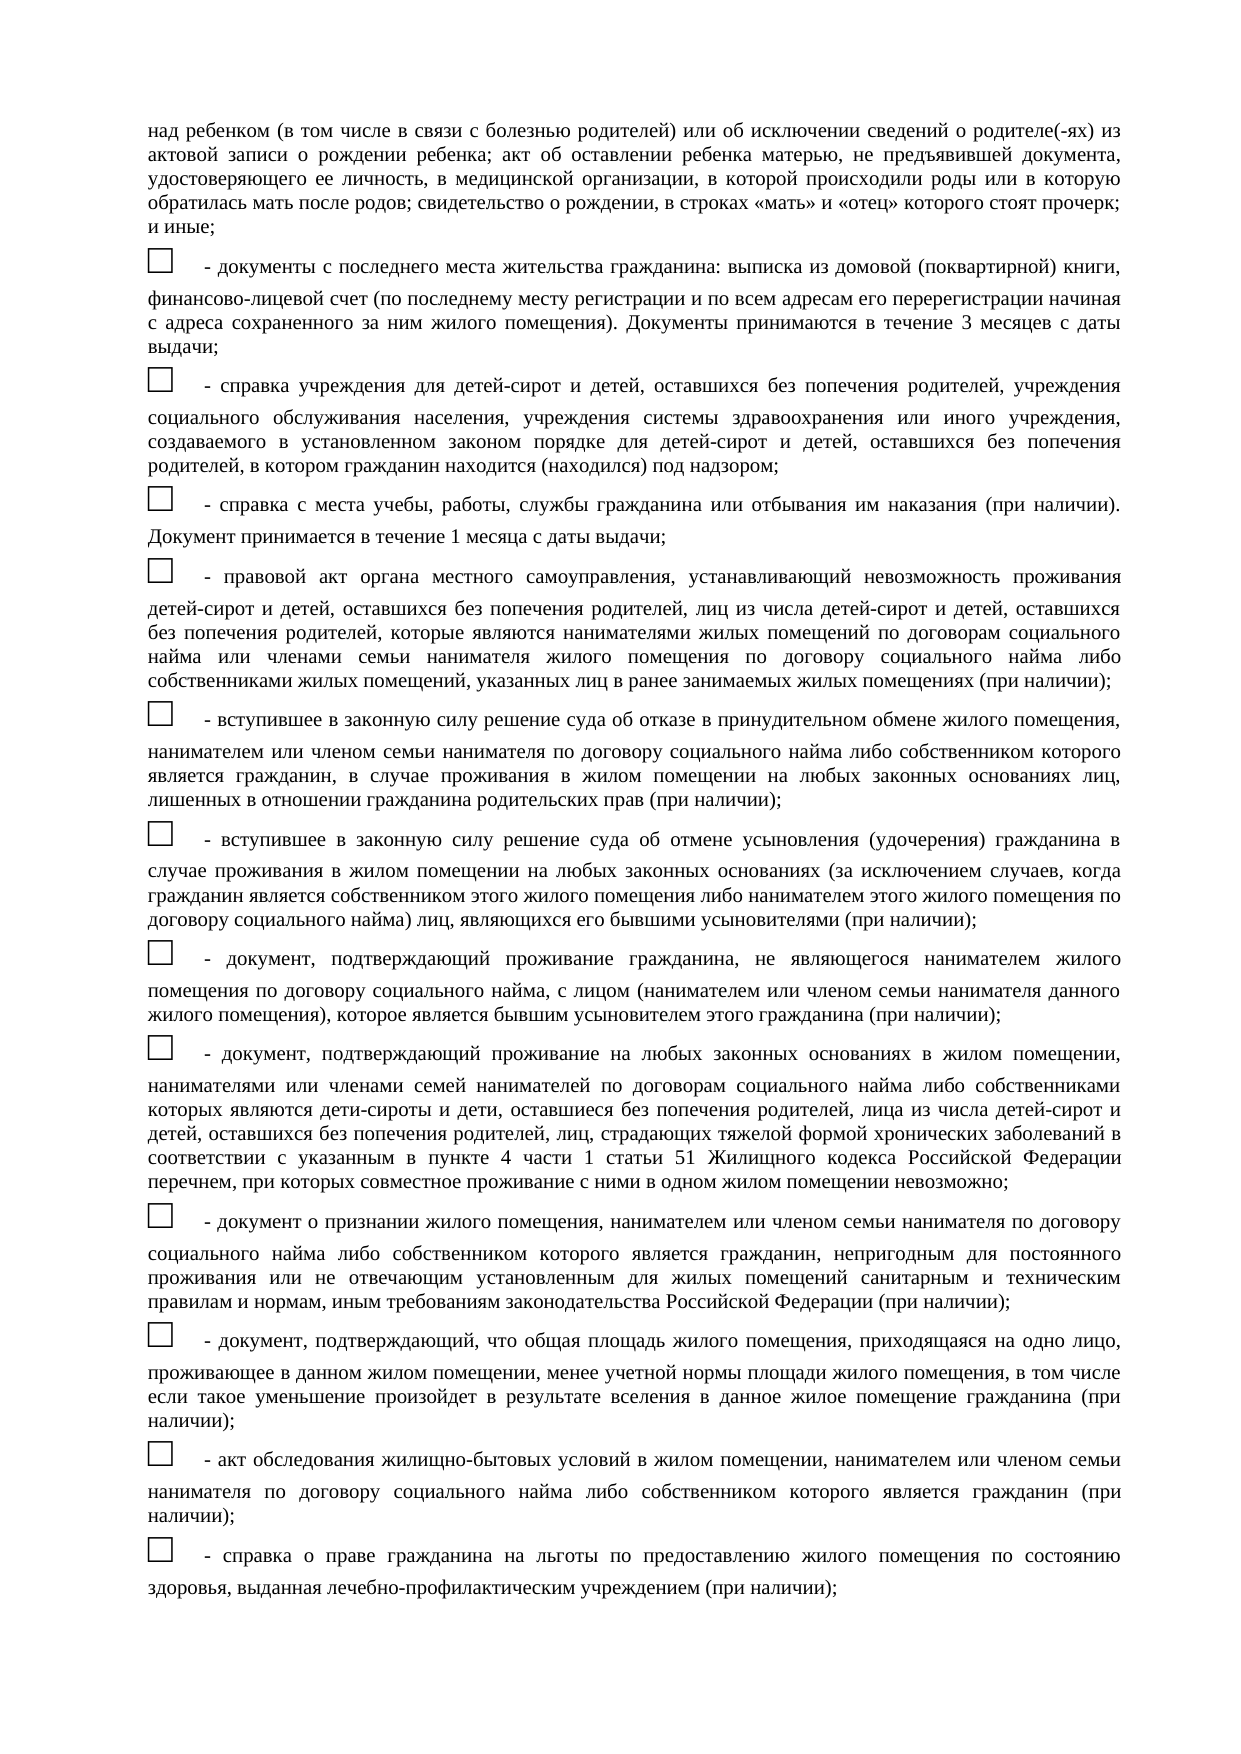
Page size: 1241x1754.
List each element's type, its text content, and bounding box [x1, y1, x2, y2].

list - справка о праве гражданина на льготы по предоставлению жилого помещения по состоянию здоровья, выданная лечебно-профилактическим учреждением (при наличии); [148, 1527, 1122, 1599]
list - справка учреждения для детей-сирот и детей, оставшихся без попечения родителей, учреждения социального обслуживания населения, учреждения системы здравоохранения или иного учреждения, создаваемого в установленном законом порядке для детей-сирот и детей, оставшихся без попечения родителей, в котором гражданин находится (находился) под надзором; [148, 358, 1122, 477]
list - документы с последнего места жительства гражданина: выписка из домовой (поквартирной) книги, финансово-лицевой счет (по последнему месту регистрации и по всем адресам его перерегистрации начиная с адреса сохраненного за ним жилого помещения). Документы принимаются в течение 3 месяцев с даты выдачи; [148, 238, 1122, 358]
list - вступившее в законную силу решение суда об отмене усыновления (удочерения) гражданина в случае проживания в жилом помещении на любых законных основаниях (за исключением случаев, когда гражданин является собственником этого жилого помещения либо нанимателем этого жилого помещения по договору социального найма) лиц, являющихся его бывшими усыновителями (при наличии); [148, 811, 1122, 931]
list - справка с места учебы, работы, службы гражданина или отбывания им наказания (при наличии). Документ принимается в течение 1 месяца с даты выдачи; [148, 477, 1122, 548]
list - вступившее в законную силу решение суда об отказе в принудительном обмене жилого помещения, нанимателем или членом семьи нанимателя по договору социального найма либо собственником которого является гражданин, в случае проживания в жилом помещении на любых законных основаниях лиц, лишенных в отношении гражданина родительских прав (при наличии); [148, 692, 1122, 811]
list - документ, подтверждающий проживание гражданина, не являющегося нанимателем жилого помещения по договору социального найма, с лицом (нанимателем или членом семьи нанимателя данного жилого помещения), которое является бывшим усыновителем этого гражданина (при наличии); [148, 931, 1122, 1026]
list - документ о признании жилого помещения, нанимателем или членом семьи нанимателя по договору социального найма либо собственником которого является гражданин, непригодным для постоянного проживания или не отвечающим установленным для жилых помещений санитарным и техническим правилам и нормам, иным требованиям законодательства Российской Федерации (при наличии); [148, 1193, 1122, 1313]
list - акт обследования жилищно-бытовых условий в жилом помещении, нанимателем или членом семьи нанимателя по договору социального найма либо собственником которого является гражданин (при наличии); [148, 1432, 1122, 1527]
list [148, 118, 1122, 238]
list - правовой акт органа местного самоуправления, устанавливающий невозможность проживания детей-сирот и детей, оставшихся без попечения родителей, лиц из числа детей-сирот и детей, оставшихся без попечения родителей, которые являются нанимателями жилых помещений по договорам социального найма или членами семьи нанимателя жилого помещения по договору социального найма либо собственниками жилых помещений, указанных лиц в ранее занимаемых жилых помещениях (при наличии); [148, 548, 1122, 692]
list - документ, подтверждающий, что общая площадь жилого помещения, приходящаяся на одно лицо, проживающее в данном жилом помещении, менее учетной нормы площади жилого помещения, в том числе если такое уменьшение произойдет в результате вселения в данное жилое помещение гражданина (при наличии); [148, 1313, 1122, 1432]
list - документ, подтверждающий проживание на любых законных основаниях в жилом помещении, нанимателями или членами семей нанимателей по договорам социального найма либо собственниками которых являются дети-сироты и дети, оставшиеся без попечения родителей, лица из числа детей-сирот и детей, оставшихся без попечения родителей, лиц, страдающих тяжелой формой хронических заболеваний в соответствии с указанным в пункте 4 части 1 статьи 51 Жилищного кодекса Российской Федерации перечнем, при которых совместное проживание с ними в одном жилом помещении невозможно; [148, 1026, 1122, 1193]
